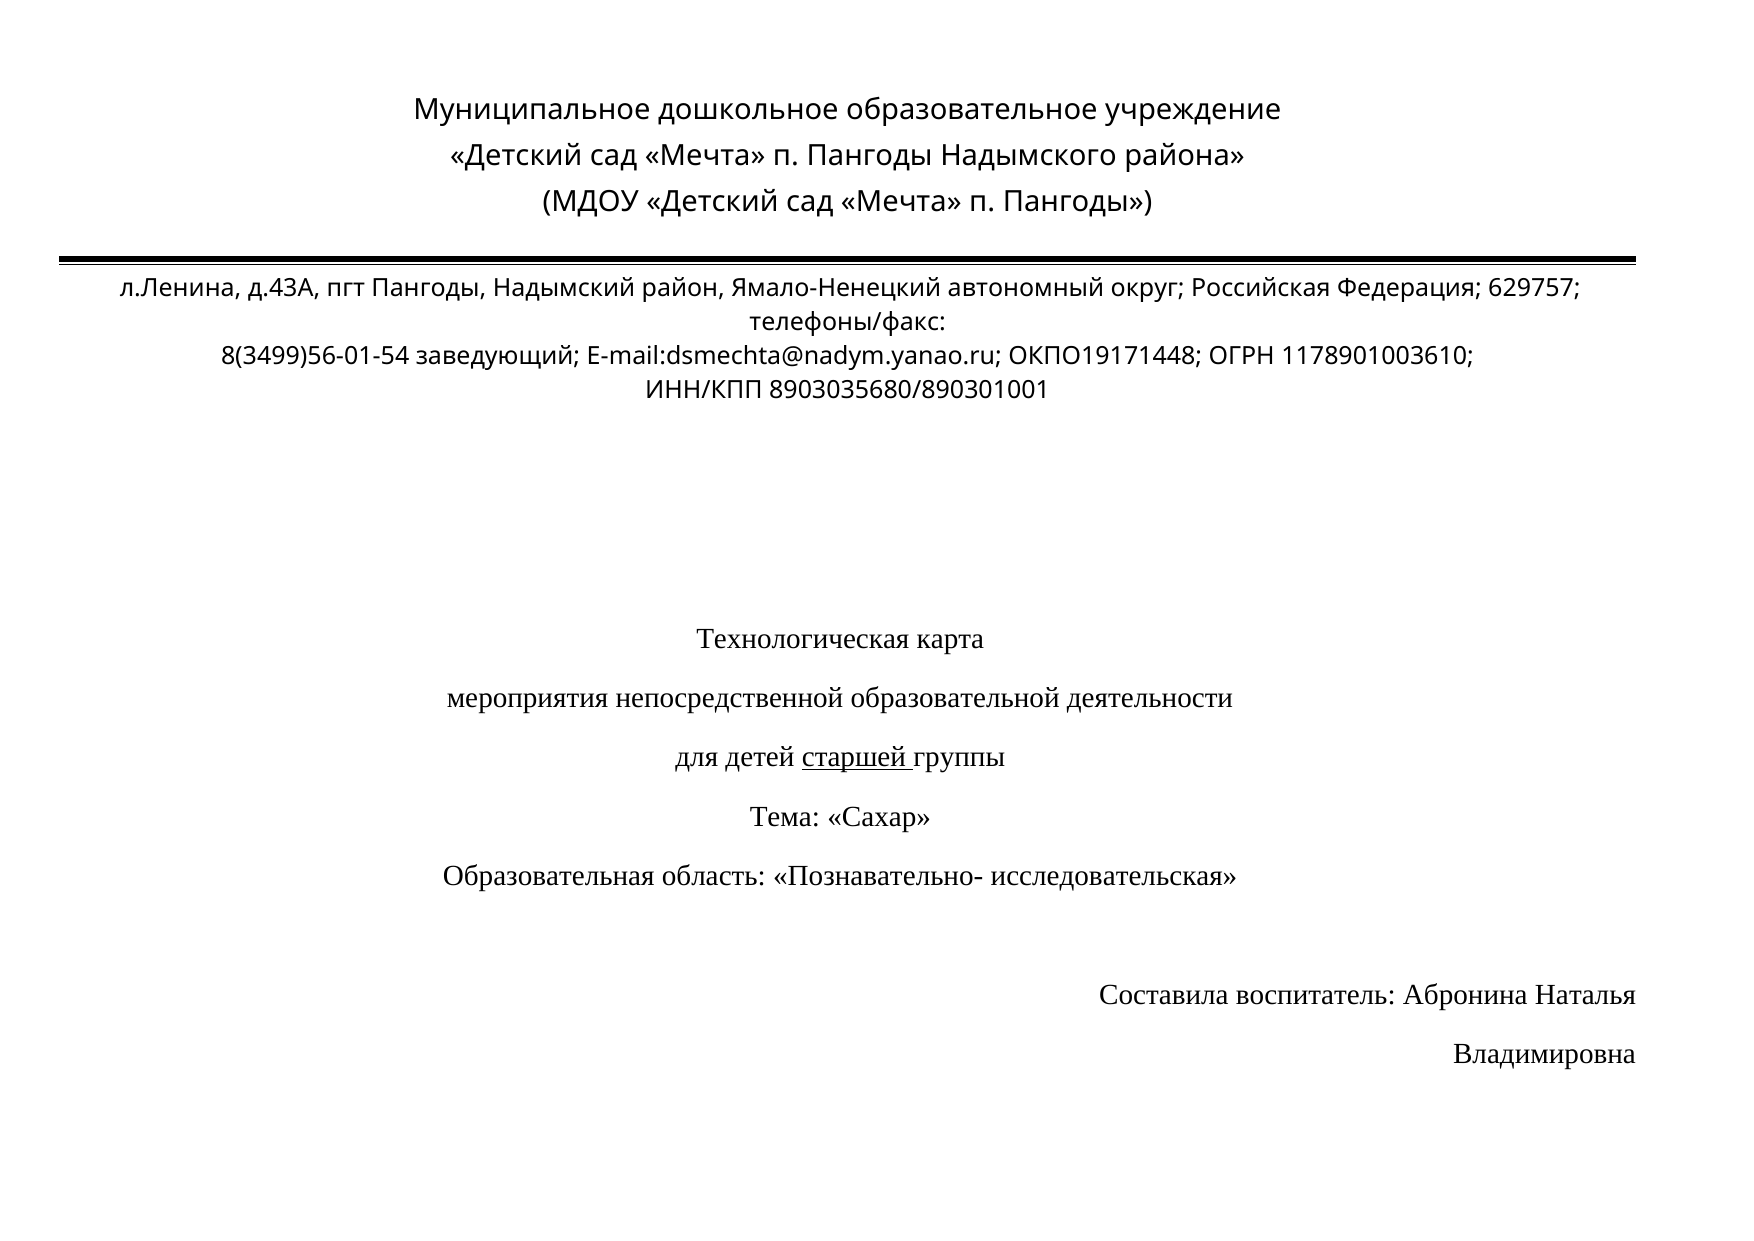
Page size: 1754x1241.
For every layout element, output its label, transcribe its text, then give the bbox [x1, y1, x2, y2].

text «Детский сад «Мечта» п. Пангоды Надымского района» [59, 134, 1636, 174]
text (МДОУ «Детский сад «Мечта» п. Пангоды») [59, 180, 1636, 219]
text Тема: «Сахар» [44, 799, 1636, 832]
text мероприятия непосредственной образовательной деятельности [44, 680, 1636, 714]
text Владимировна [44, 1036, 1636, 1070]
text Составила воспитатель: Абронина Наталья [44, 977, 1636, 1011]
text Муниципальное дошкольное образовательное учреждение [59, 89, 1636, 128]
text ИНН/КПП 8903035680/890301001 [59, 372, 1636, 406]
text для детей старшей группы [44, 739, 1636, 773]
text Образовательная область: «Познавательно- исследовательская» [44, 858, 1636, 892]
text Технологическая карта [44, 621, 1636, 654]
text 8(3499)56-01-54 заведующий; Е-mail:dsmechta@nadym.yanao.ru; ОКПО19171448; ОГРН 1178901003610; [59, 338, 1636, 372]
text л.Ленина, д.43А, пгт Пангоды, Надымский район, Ямало-Ненецкий автономный округ; Российская Федерация; 629757; телефоны/факс: [59, 269, 1636, 338]
